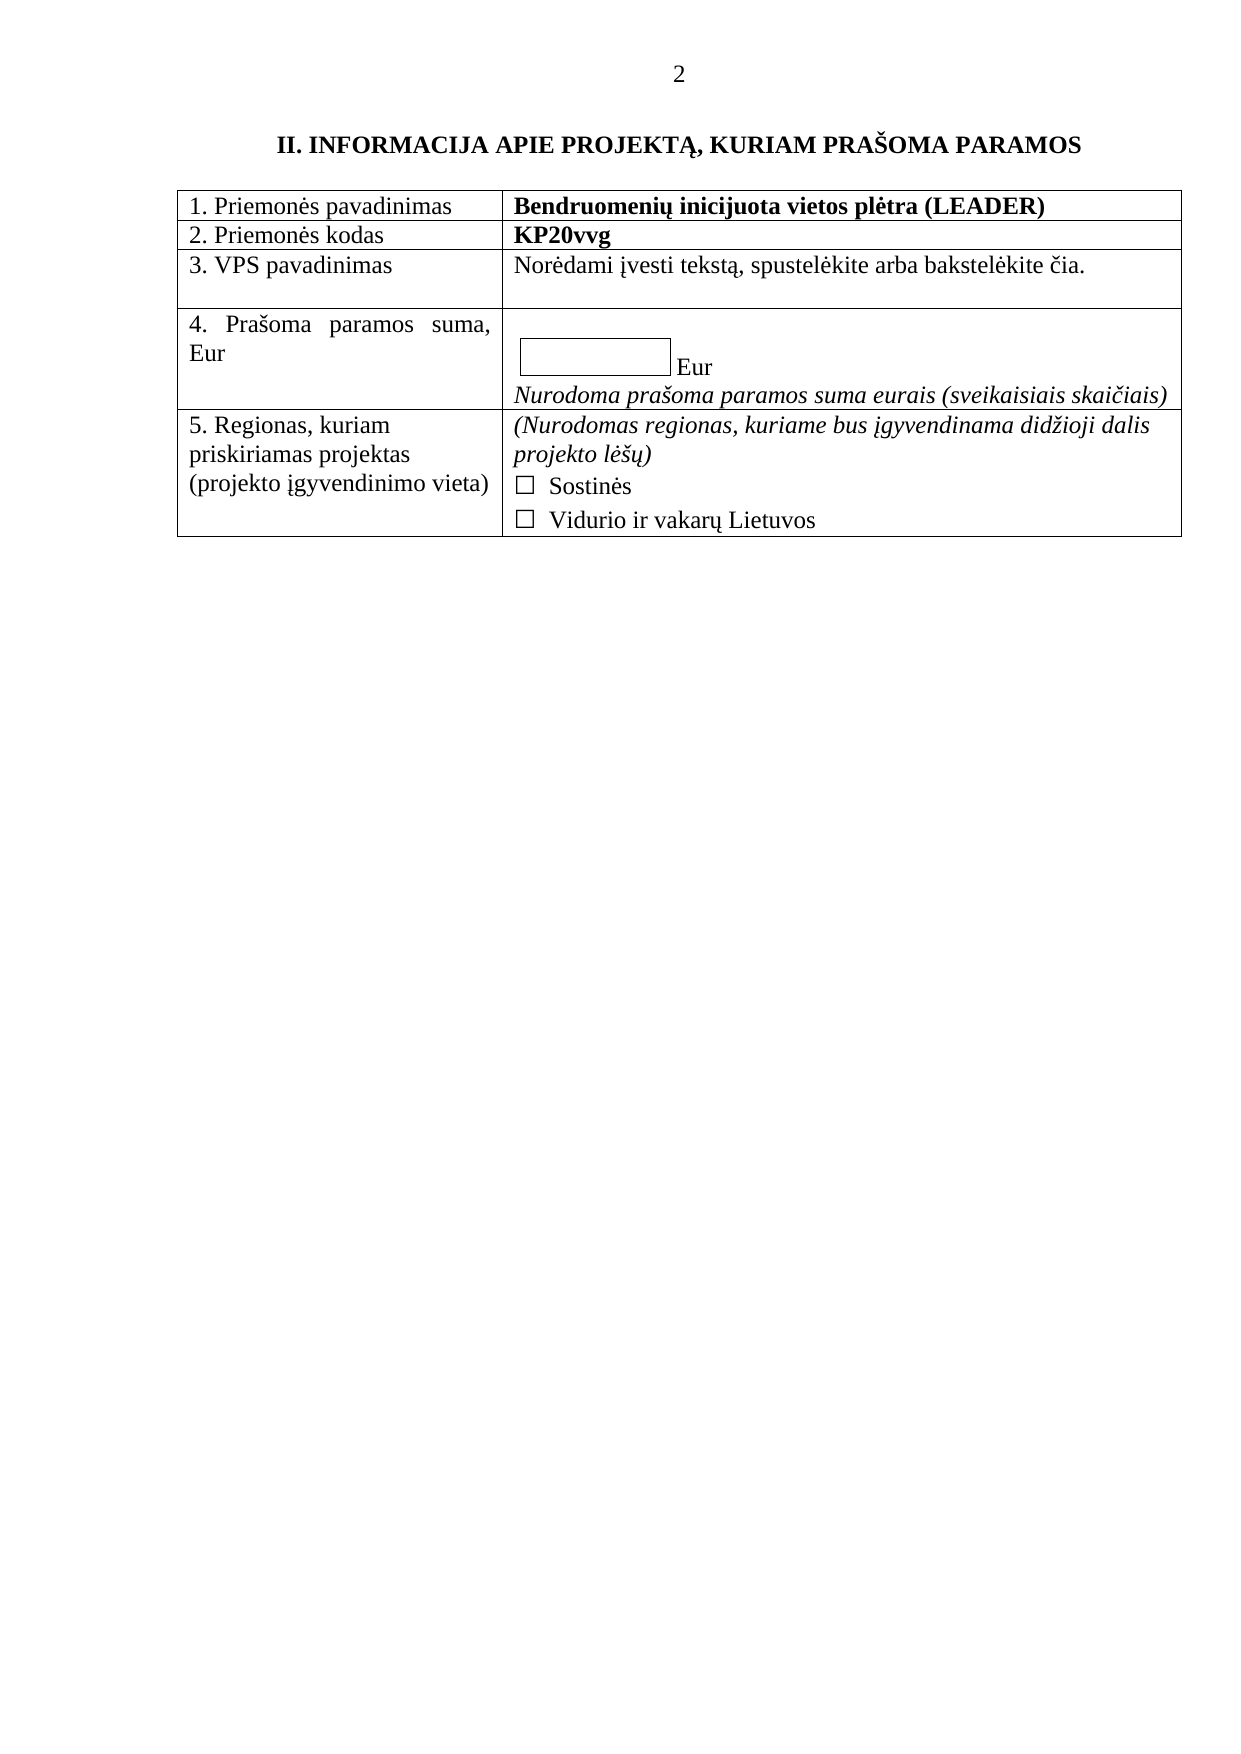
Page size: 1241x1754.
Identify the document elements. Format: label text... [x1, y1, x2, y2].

table_cell 4. Prašoma paramos suma, Eur [178, 309, 502, 409]
table_cell (Nurodomas regionas, kuriame bus įgyvendinama didžioji dalis projekto lėšų) Sostinės Vidurio ir vakarų Lietuvos [503, 410, 1181, 536]
table_cell 3. VPS pavadinimas [178, 250, 502, 308]
table_cell KP20vvg [503, 221, 1181, 249]
table_cell Eur Nurodoma prašoma paramos suma eurais (sveikaisiais skaičiais) [503, 309, 1181, 409]
table_header Bendruomenių inicijuota vietos plėtra (LEADER) [503, 191, 1181, 219]
table_header 1. Priemonės pavadinimas [178, 191, 502, 219]
table_cell 5. Regionas, kuriam priskiriamas projektas (projekto įgyvendinimo vieta) [178, 410, 502, 536]
table_cell 2. Priemonės kodas [178, 221, 502, 249]
text II. INFORMACIJA APIE PROJEKTĄ, KURIAM PRAŠOMA PARAMOS [177, 130, 1181, 159]
table_cell [503, 250, 1181, 308]
